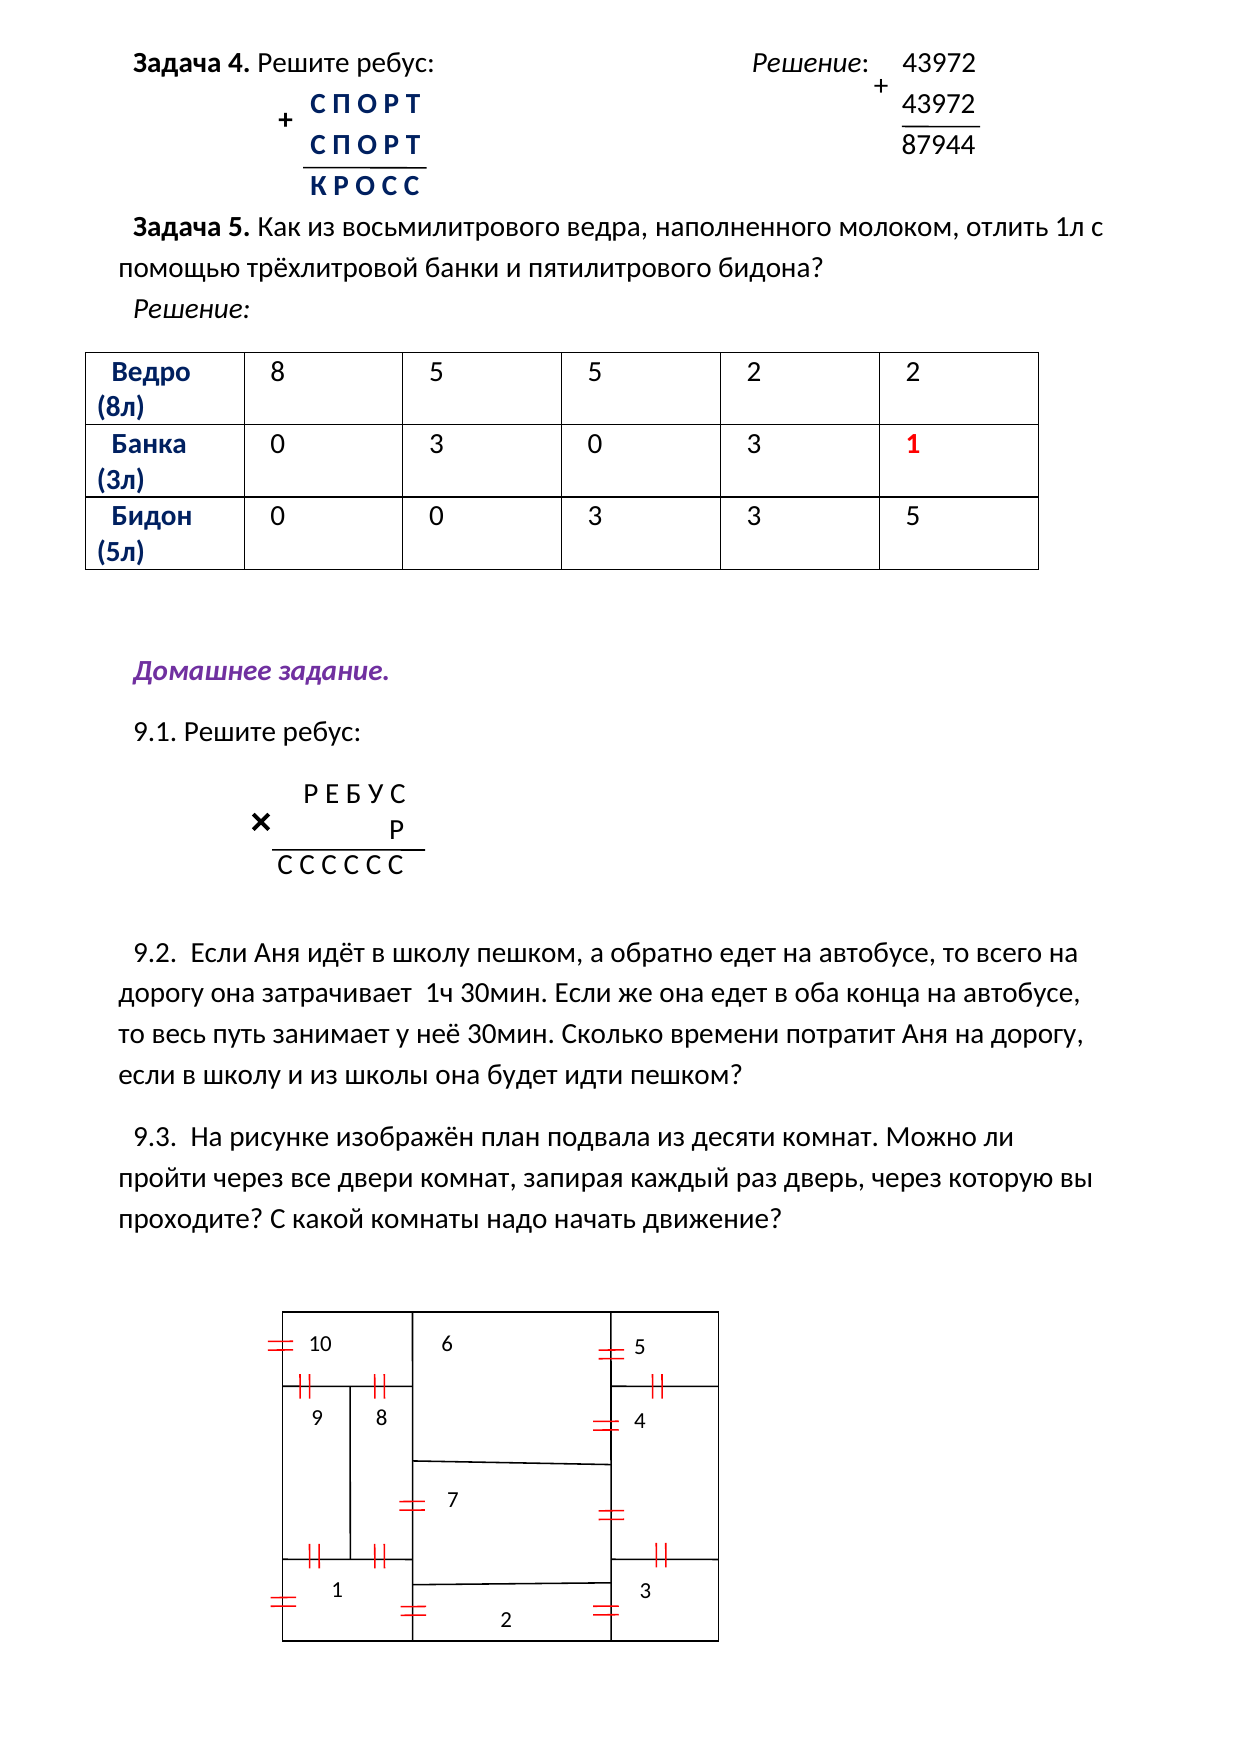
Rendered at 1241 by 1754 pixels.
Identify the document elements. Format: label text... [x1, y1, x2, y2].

list С П О Р Т 87944 [118, 126, 1107, 162]
table_cell Бидон (5л) [86, 498, 244, 569]
table_cell 1 [880, 425, 1038, 496]
table_header 2 [880, 353, 1038, 424]
table_header Ведро (8л) [86, 353, 244, 424]
table_cell 3 [721, 498, 879, 569]
table_cell 0 [245, 425, 402, 496]
table_cell 0 [245, 498, 402, 569]
list Решение: [118, 290, 1107, 326]
table_header 5 [562, 353, 720, 424]
table_header Р Е Б У С Р С С С С С С [251, 775, 473, 934]
list Задача 4. Решите ребус: Решение: 43972 [118, 44, 1107, 80]
table_cell 0 [403, 498, 561, 569]
table_cell 3 [403, 425, 561, 496]
table_cell 5 [880, 498, 1038, 569]
table_header 8 [245, 353, 402, 424]
text 9.2. Если Аня идёт в школу пешком, а обратно едет на автобусе, то всего на дорогу она затрачивает 1ч 30мин. Если же она едет в оба конца на автобусе, то весь путь занимает у неё 30мин. Сколько времени потратит Аня на дорогу, если в школу и из школы она будет идти пешком? [118, 934, 1107, 1092]
text 9.3. На рисунке изображён план подвала из десяти комнат. Можно ли пройти через все двери комнат, запирая каждый раз дверь, через которую вы проходите? С какой комнаты надо начать движение? [118, 1118, 1107, 1236]
table_cell Банка (3л) [86, 425, 244, 496]
list К Р О С С [118, 167, 1107, 203]
list Задача 5. Как из восьмилитрового ведра, наполненного молоком, отлить 1л с помощью трёхлитровой банки и пятилитрового бидона? [118, 208, 1107, 285]
table_cell 3 [721, 425, 879, 496]
text 9.1. Решите ребус: [118, 713, 1107, 749]
list С П О Р Т 43972 [118, 85, 1107, 121]
table_header 5 [403, 353, 561, 424]
list Домашнее задание. [118, 652, 1107, 687]
table_cell 0 [562, 425, 720, 496]
table_cell 3 [562, 498, 720, 569]
table_header 2 [721, 353, 879, 424]
